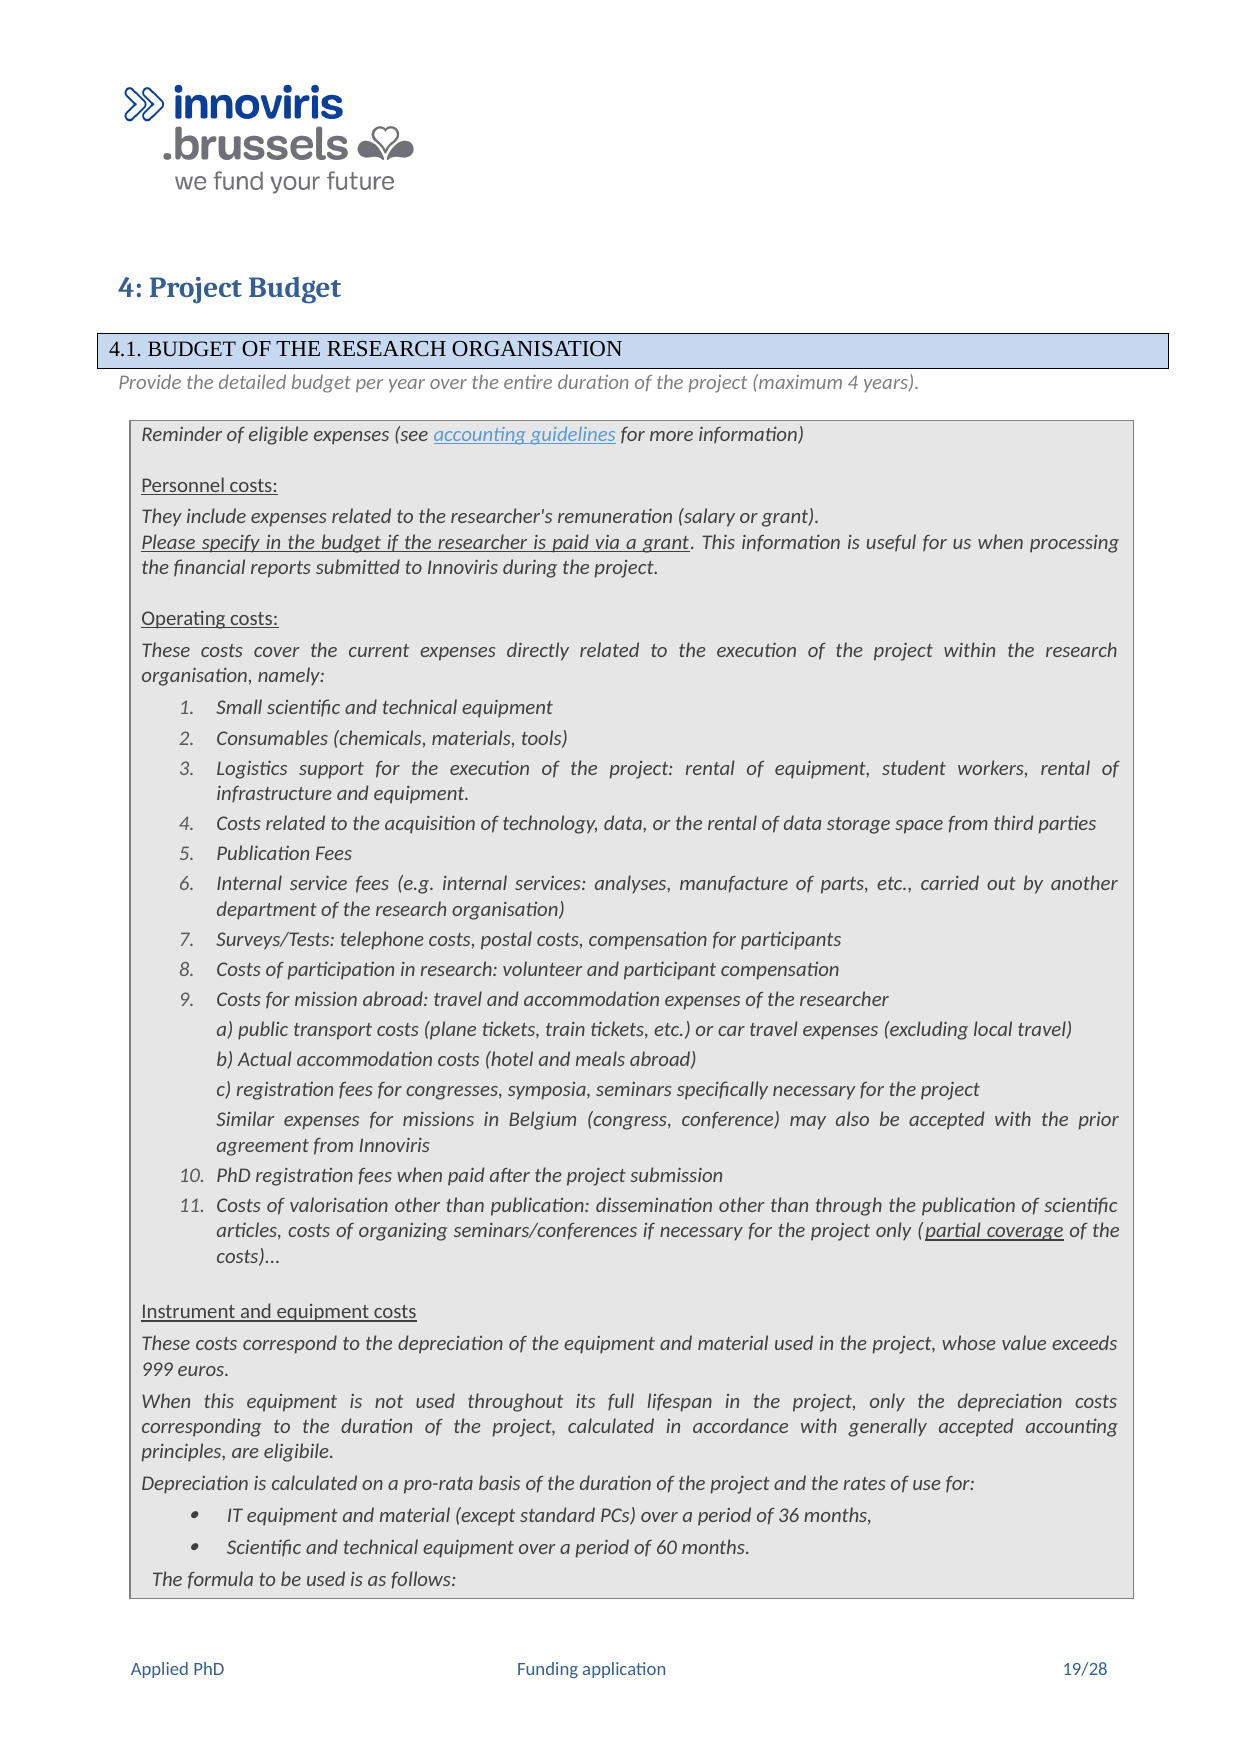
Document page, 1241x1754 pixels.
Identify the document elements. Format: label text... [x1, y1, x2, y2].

table_header BUDGET OF THE RESEARCH ORGANISATION [98, 334, 1168, 368]
subtitle : Project Budget [118, 271, 1122, 305]
picture [118, 75, 426, 194]
text Provide the detailed budget per year over the entire duration of the project (maximum 4 years). [118, 369, 1122, 394]
